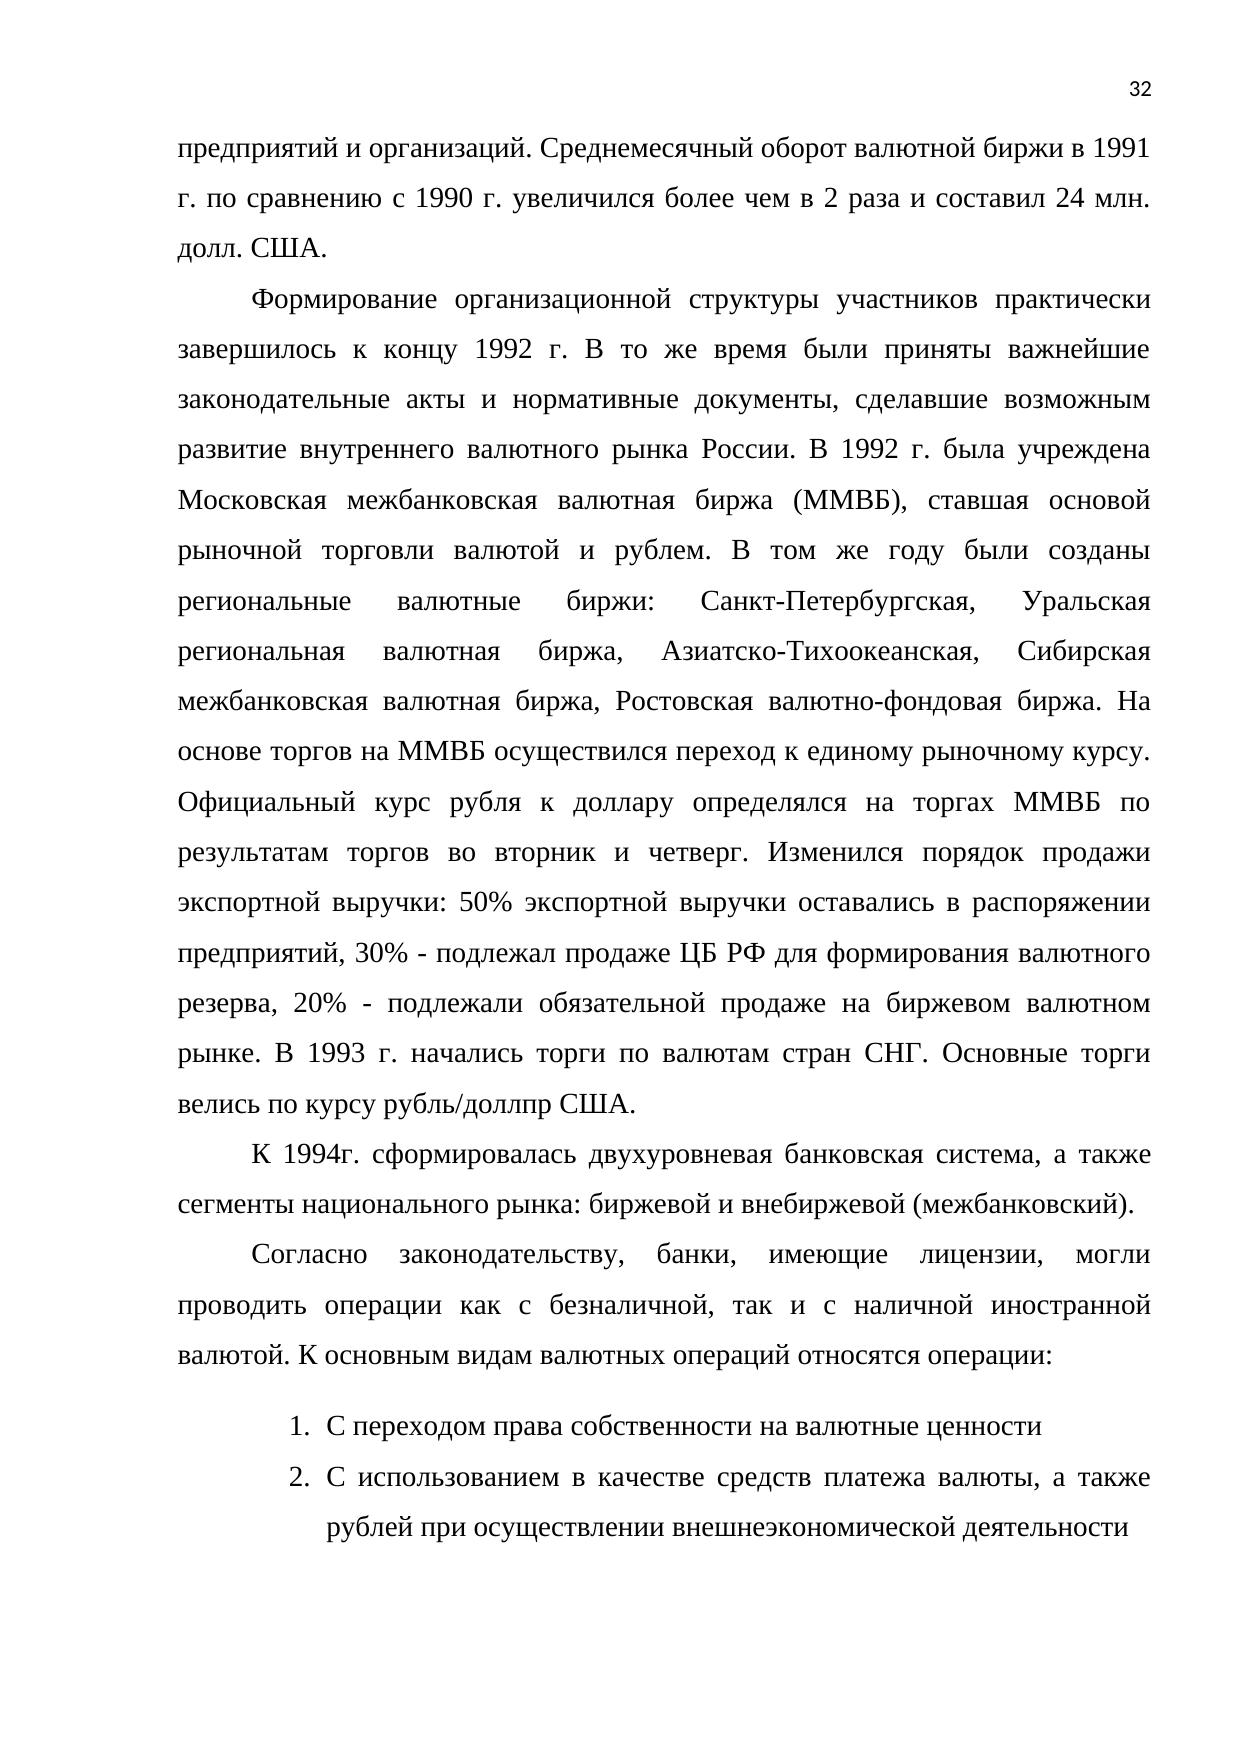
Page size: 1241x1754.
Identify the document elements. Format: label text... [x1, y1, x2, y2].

text К 1994г. сформировалась двухуровневая банковская система, а также сегменты национального рынка: биржевой и внебиржевой (межбанковский). [177, 1136, 1152, 1220]
list С использованием в качестве средств платежа валюты, а также рублей при осуществлении внешнеэкономической деятельности [288, 1459, 1152, 1543]
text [177, 130, 1152, 264]
list С переходом права собственности на валютные ценности [288, 1408, 1152, 1442]
text Формирование организационной структуры участников практически завершилось к концу 1992 г. В то же время были приняты важнейшие законодательные акты и нормативные документы, сделавшие возможным развитие внутреннего валютного рынка России. В 1992 г. была учреждена Московская межбанковская валютная биржа (ММВБ), ставшая основой рыночной торговли валютой и рублем. В том же году были созданы региональные валютные биржи: Санкт-Петербургская, Уральская региональная валютная биржа, Азиатско-Тихоокеанская, Сибирская межбанковская валютная биржа, Ростовская валютно-фондовая биржа. На основе торгов на ММВБ осуществился переход к единому рыночному курсу. Официальный курс рубля к доллару определялся на торгах ММВБ по результатам торгов во вторник и четверг. Изменился порядок продажи экспортной выручки: 50% экспортной выручки оставались в распоряжении предприятий, 30% - подлежал продаже ЦБ РФ для формирования валютного резерва, 20% - подлежали обязательной продаже на биржевом валютном рынке. В 1993 г. начались торги по валютам стран СНГ. Основные торги велись по курсу рубль/доллпр США. [177, 281, 1152, 1119]
text Согласно законодательству, банки, имеющие лицензии, могли проводить операции как с безналичной, так и с наличной иностранной валютой. К основным видам валютных операций относятся операции: [177, 1237, 1152, 1371]
